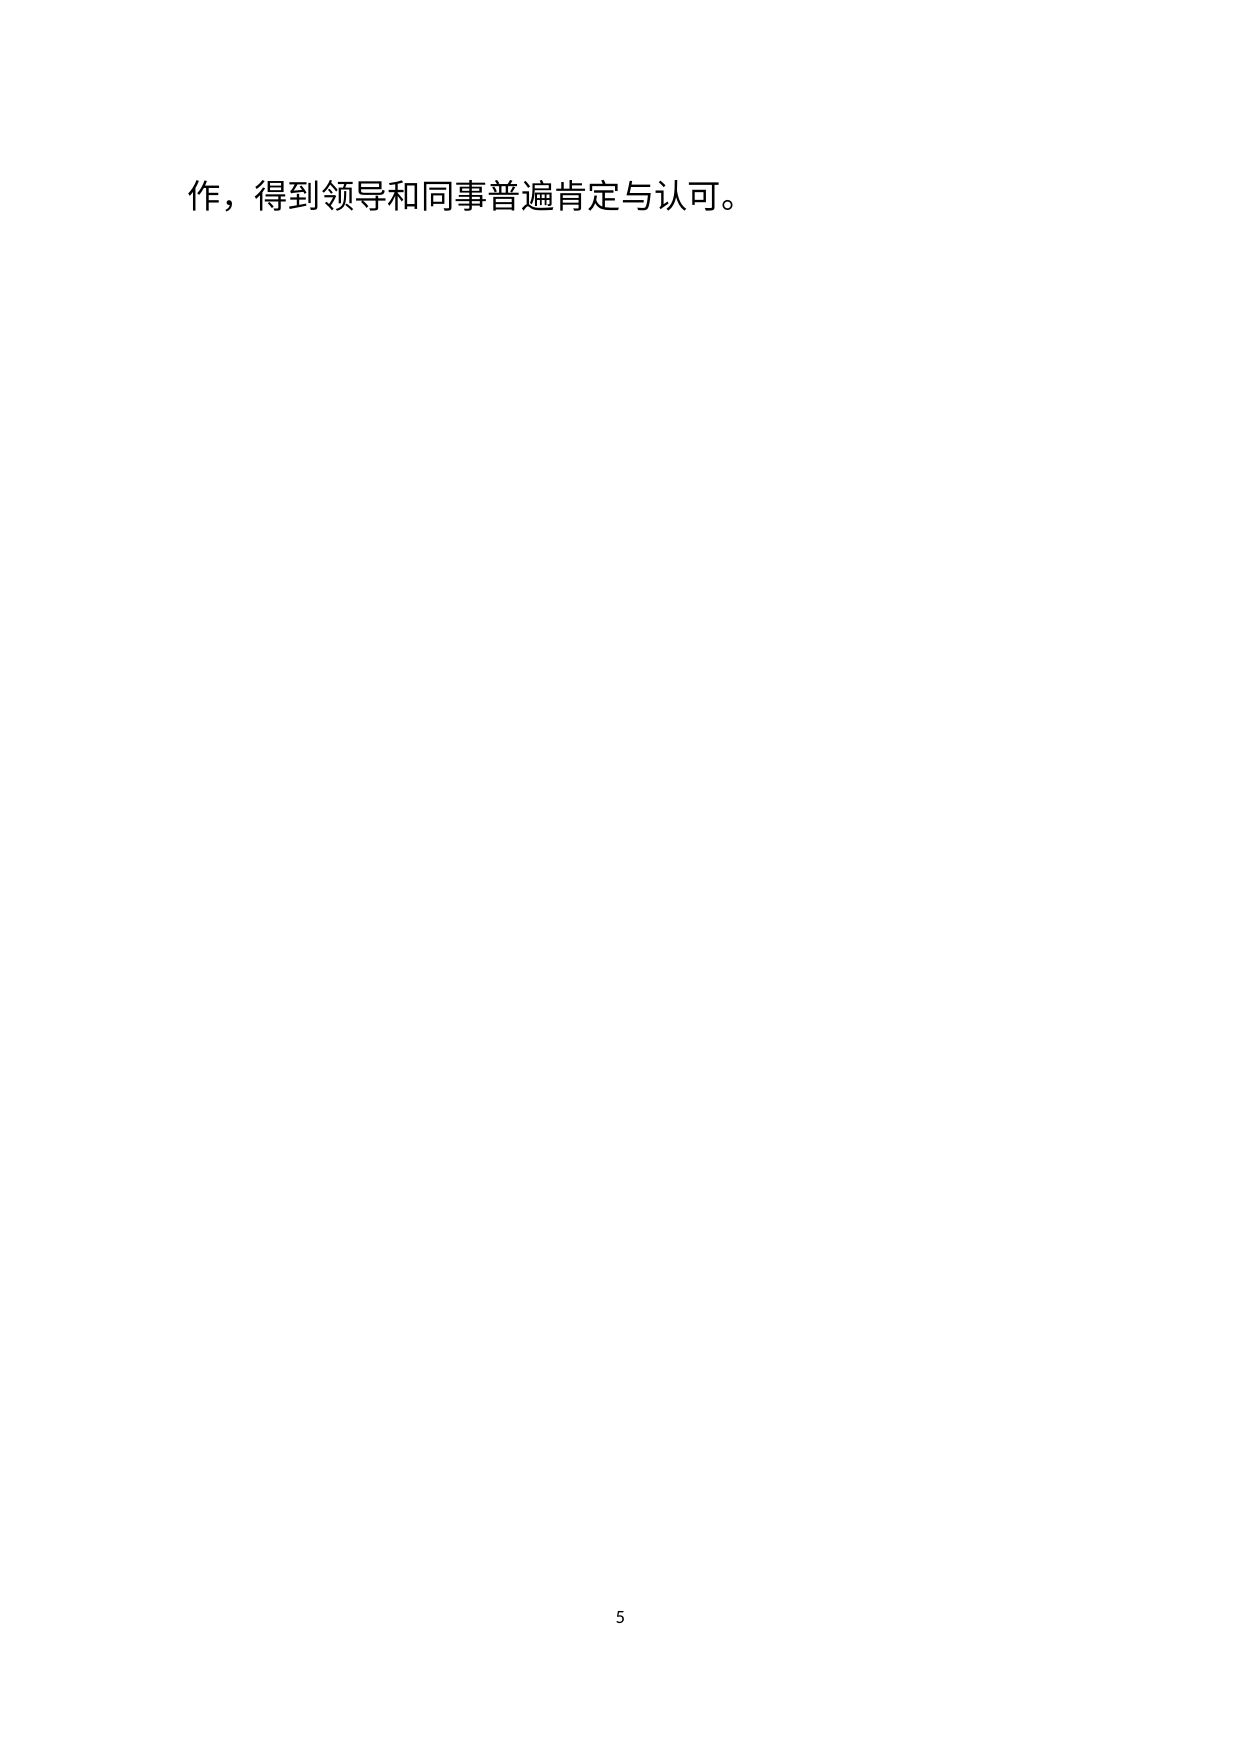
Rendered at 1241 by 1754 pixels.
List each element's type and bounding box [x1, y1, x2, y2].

text [187, 162, 1053, 227]
